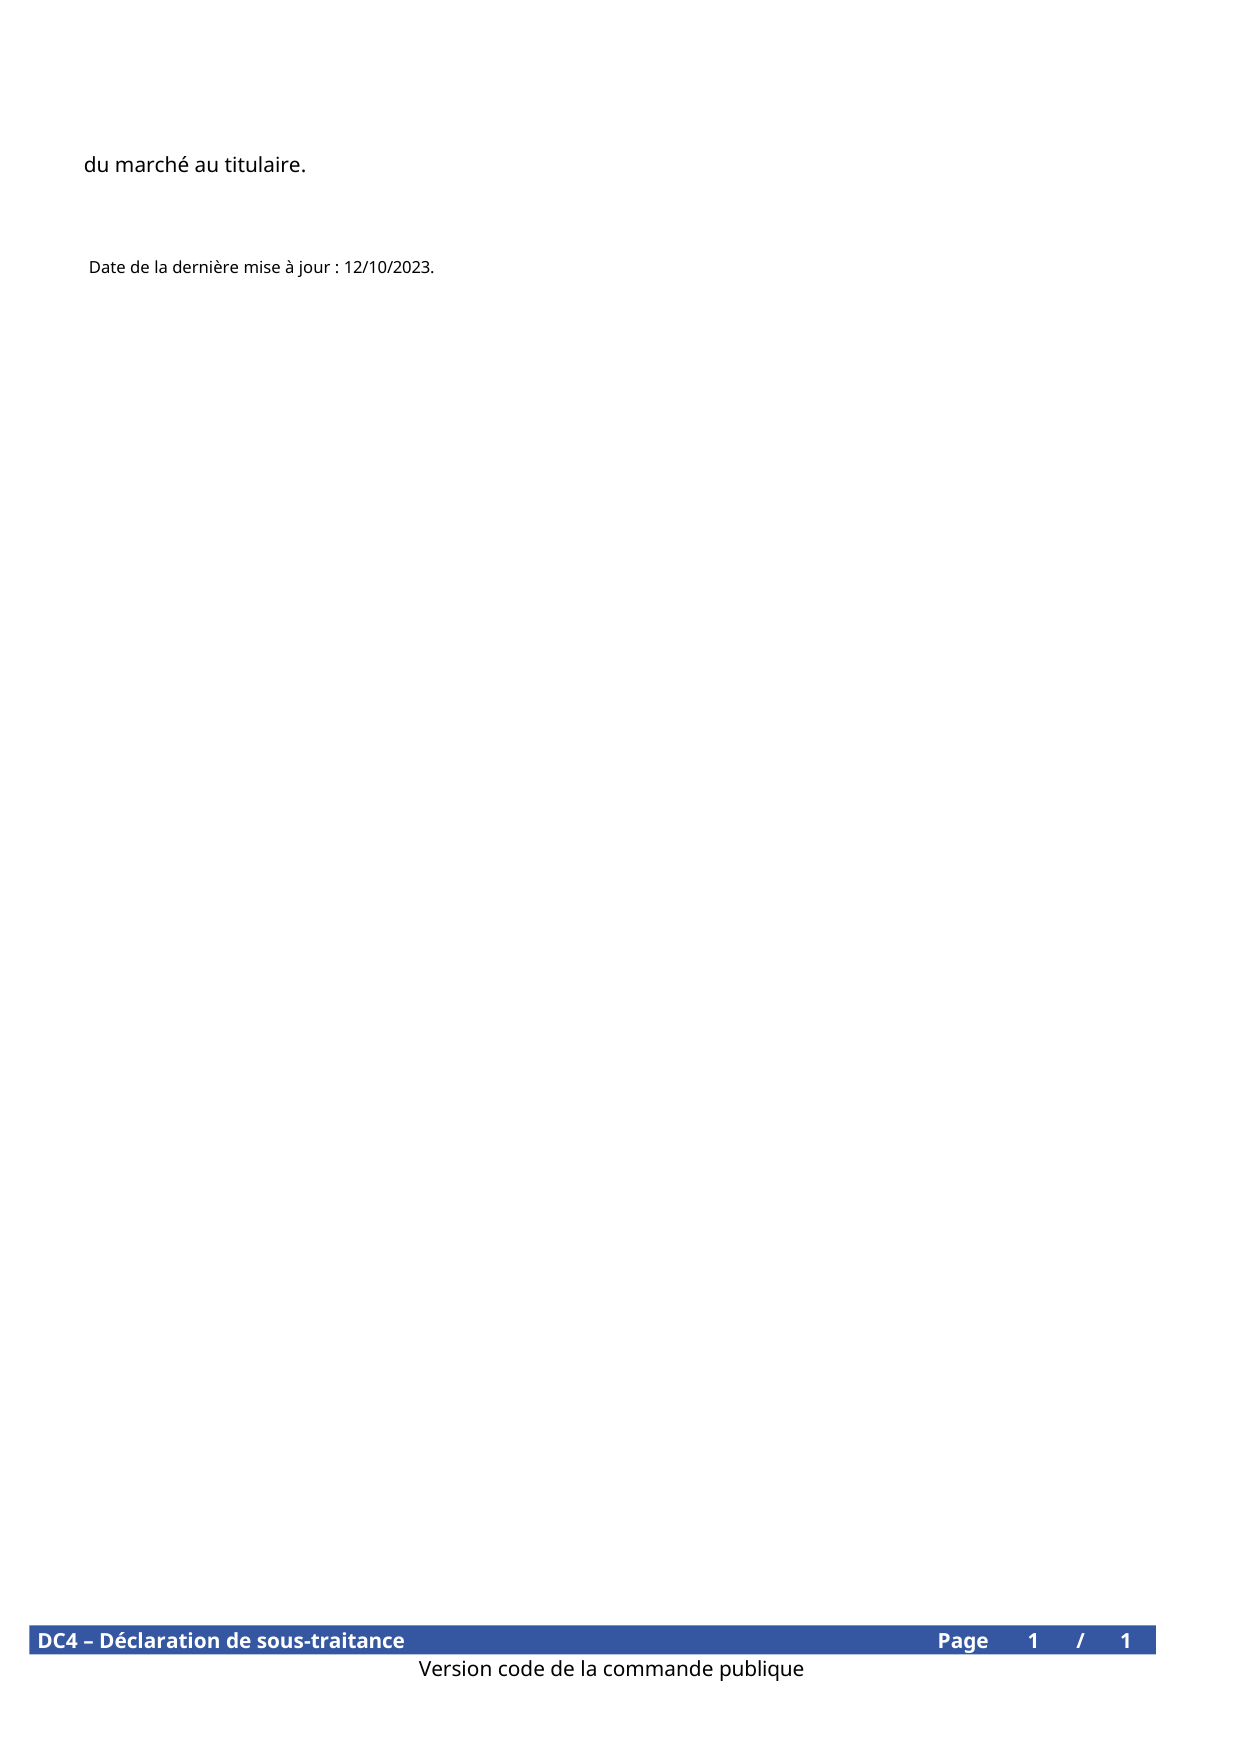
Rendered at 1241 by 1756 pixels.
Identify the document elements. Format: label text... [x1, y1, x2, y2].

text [84, 150, 1166, 178]
text Date de la dernière mise à jour : 12/10/2023. [89, 255, 1166, 278]
